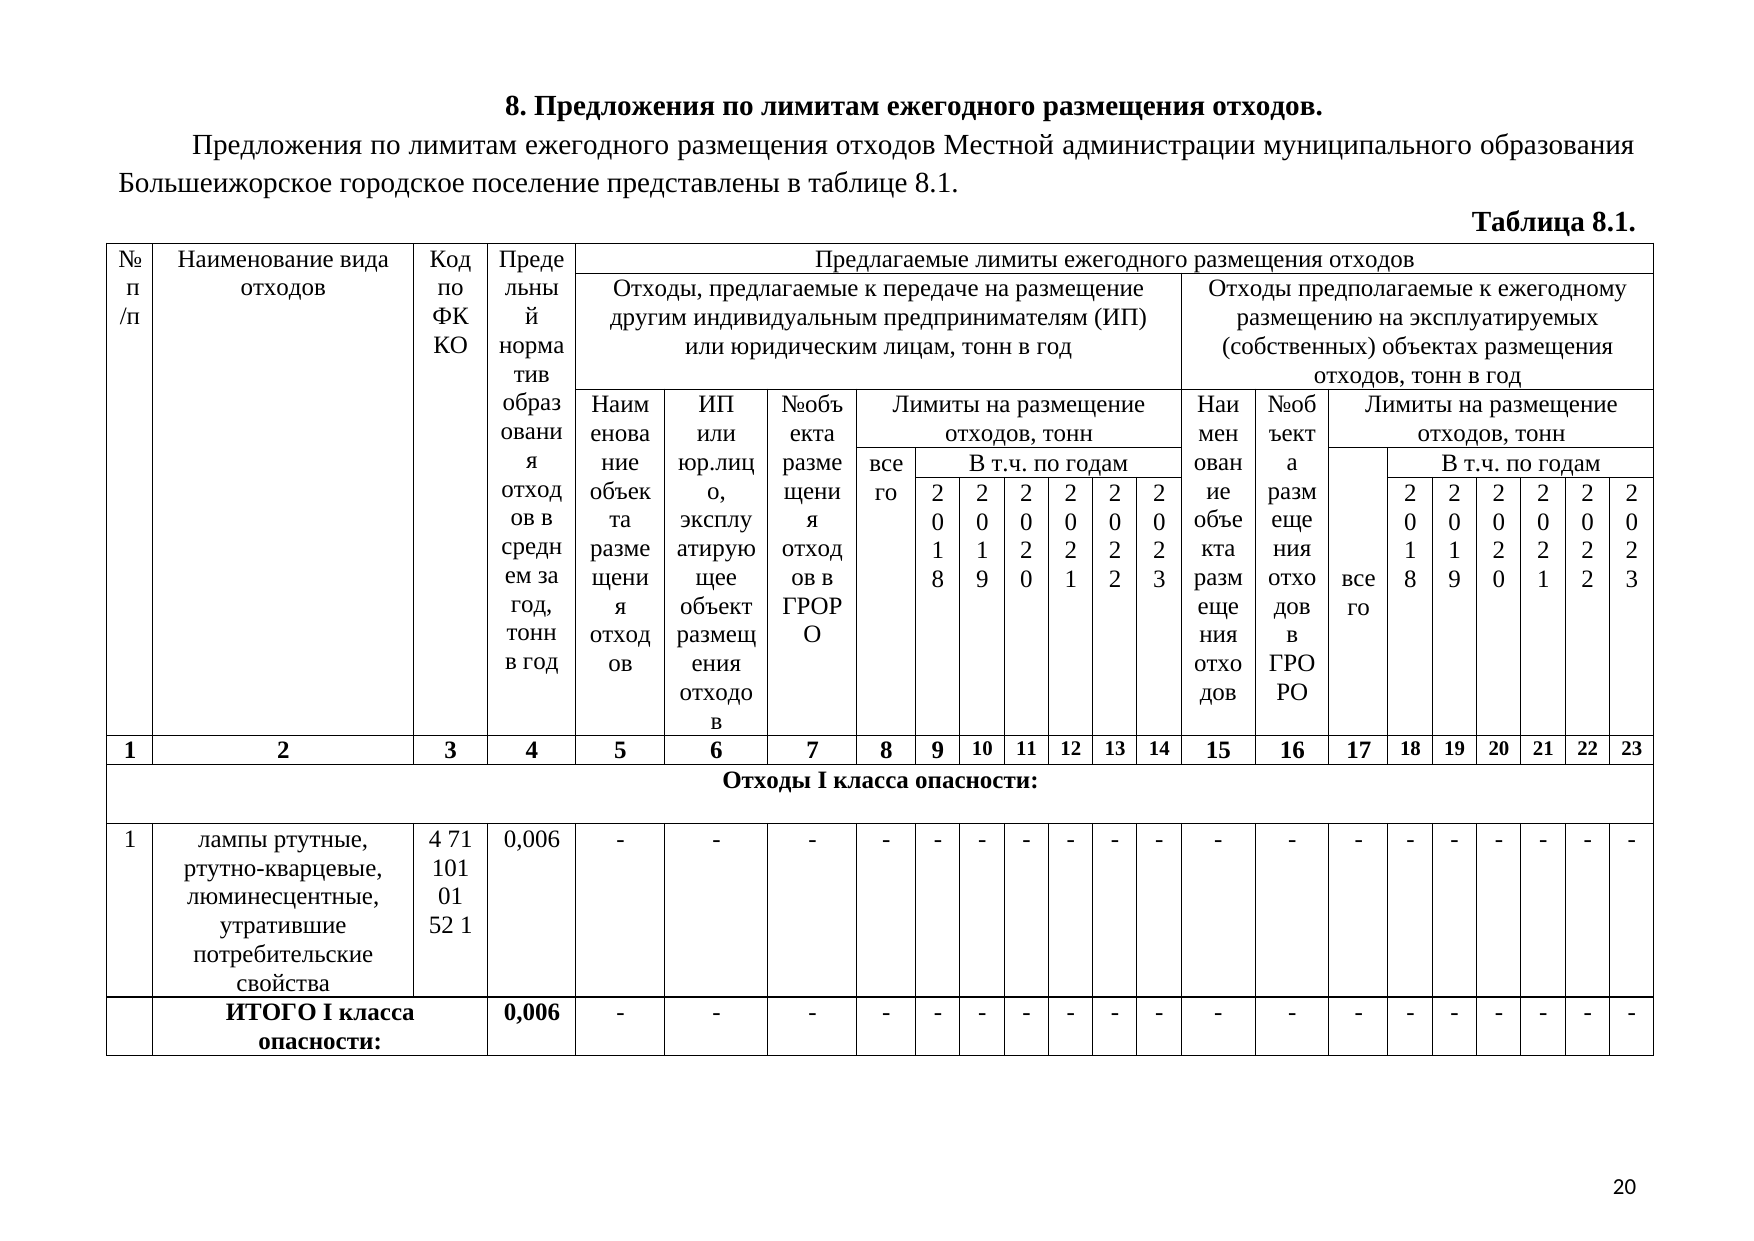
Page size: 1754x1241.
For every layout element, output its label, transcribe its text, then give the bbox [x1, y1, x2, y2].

table_cell - [1093, 824, 1136, 996]
table_cell [107, 998, 152, 1055]
table_cell 1 [107, 824, 152, 996]
table_cell - [1610, 998, 1653, 1055]
table_cell 2 [153, 736, 413, 764]
table_cell - [1256, 998, 1328, 1055]
table_cell - [1005, 998, 1048, 1055]
table_cell 15 [1182, 736, 1255, 764]
text Предложения по лимитам ежегодного размещения отходов Местной администрации муниципального образования Большеижорское городское поселение представлены в таблице 8.1. [118, 127, 1636, 199]
table_cell 2023 [1610, 478, 1653, 734]
table_cell 10 [960, 736, 1004, 764]
table_cell 2022 [1093, 478, 1136, 734]
table_cell - [960, 998, 1004, 1055]
text 8. Предложения по лимитам ежегодного размещения отходов. [118, 88, 1636, 122]
table_cell лампы ртутные, ртутно-кварцевые, люминесцентные, утратившие потребительские свойства [153, 824, 413, 996]
table_cell 4 71 101 01 52 1 [414, 824, 487, 996]
table_cell всего [1329, 448, 1387, 734]
table_cell 11 [1005, 736, 1048, 764]
table_cell 17 [1329, 736, 1387, 764]
table_cell - [1182, 824, 1255, 996]
table_cell 2023 [1137, 478, 1181, 734]
table_cell - [1566, 824, 1609, 996]
table_cell - [1477, 824, 1520, 996]
table_cell Отходы предполагаемые к ежегодному размещению на эксплуатируемых (собственных) объектах размещения отходов, тонн в год [1182, 274, 1653, 388]
table_cell - [1610, 824, 1653, 996]
table_cell 4 [488, 736, 575, 764]
table_cell - [1566, 998, 1609, 1055]
table_cell Отходы I класса опасности: [107, 765, 1653, 823]
table_cell Наименование объекта размещения отходов [1182, 390, 1255, 734]
table_cell 5 [576, 736, 664, 764]
table_cell - [857, 998, 915, 1055]
table_cell - [1093, 998, 1136, 1055]
table_cell 6 [665, 736, 767, 764]
table_cell 2019 [960, 478, 1004, 734]
table_cell - [1049, 824, 1092, 996]
table_cell 2018 [916, 478, 959, 734]
table_cell №объекта размещения отходов в ГРОРО [1256, 390, 1328, 734]
table_cell 2021 [1521, 478, 1565, 734]
table_cell - [1477, 998, 1520, 1055]
table_cell 2020 [1477, 478, 1520, 734]
table_cell - [1433, 824, 1476, 996]
table_cell - [960, 824, 1004, 996]
table_cell - [1005, 824, 1048, 996]
table_cell 16 [1256, 736, 1328, 764]
table_cell всего [857, 448, 915, 734]
table_cell - [768, 824, 856, 996]
table_cell 23 [1610, 736, 1653, 764]
table_cell - [1049, 998, 1092, 1055]
table_header № п/п [107, 244, 152, 734]
table_cell 14 [1137, 736, 1181, 764]
table_cell - [1137, 998, 1181, 1055]
table_cell 3 [414, 736, 487, 764]
table_cell №объекта размещения отходов в ГРОРО [768, 390, 856, 734]
table_cell 21 [1521, 736, 1565, 764]
table_cell - [1521, 998, 1565, 1055]
text Таблица 8.1. [118, 204, 1636, 238]
table_cell Отходы, предлагаемые к передаче на размещение другим индивидуальным предпринимателям (ИП) или юридическим лицам, тонн в год [576, 274, 1181, 388]
table_cell - [1388, 824, 1432, 996]
table_cell - [1433, 998, 1476, 1055]
table_cell 22 [1566, 736, 1609, 764]
table_cell 7 [768, 736, 856, 764]
table_header Код по ФККО [414, 244, 487, 734]
table_cell - [1329, 824, 1387, 996]
table_cell 8 [857, 736, 915, 764]
table_cell 2018 [1388, 478, 1432, 734]
table_cell 2020 [1005, 478, 1048, 734]
table_cell Лимиты на размещение отходов, тонн [1329, 390, 1653, 447]
table_cell 0,006 [488, 824, 575, 996]
table_cell - [916, 998, 959, 1055]
table_cell - [1182, 998, 1255, 1055]
table_cell - [1137, 824, 1181, 996]
table_cell В т.ч. по годам [1388, 448, 1653, 477]
table_header Наименование вида отходов [153, 244, 413, 734]
table_cell - [768, 998, 856, 1055]
table_cell - [1329, 998, 1387, 1055]
table_cell - [1521, 824, 1565, 996]
table_cell - [576, 998, 664, 1055]
table_cell - [1388, 998, 1432, 1055]
table_cell - [1256, 824, 1328, 996]
table_cell Лимиты на размещение отходов, тонн [857, 390, 1181, 447]
table_cell 13 [1093, 736, 1136, 764]
table_header Предельный норматив образования отходов в среднем за год, тонн в год [488, 244, 575, 734]
table_cell - [665, 824, 767, 996]
table_cell - [857, 824, 915, 996]
table_cell 9 [916, 736, 959, 764]
table_cell - [916, 824, 959, 996]
table_cell 12 [1049, 736, 1092, 764]
table_cell 19 [1433, 736, 1476, 764]
table_cell 2019 [1433, 478, 1476, 734]
table_cell - [665, 998, 767, 1055]
table_cell 2021 [1049, 478, 1092, 734]
table_cell 1 [107, 736, 152, 764]
table_cell 18 [1388, 736, 1432, 764]
table_cell Наименование объекта размещения отходов [576, 390, 664, 734]
table_cell ИП или юр.лицо, эксплуатирующее объект размещения отходов [665, 390, 767, 734]
table_cell 0,006 [488, 998, 575, 1055]
table_cell В т.ч. по годам [916, 448, 1181, 477]
table_cell - [576, 824, 664, 996]
table_cell ИТОГО I класса опасности: [153, 998, 487, 1055]
table_header Предлагаемые лимиты ежегодного размещения отходов [576, 244, 1653, 272]
table_cell 2022 [1566, 478, 1609, 734]
table_cell 20 [1477, 736, 1520, 764]
